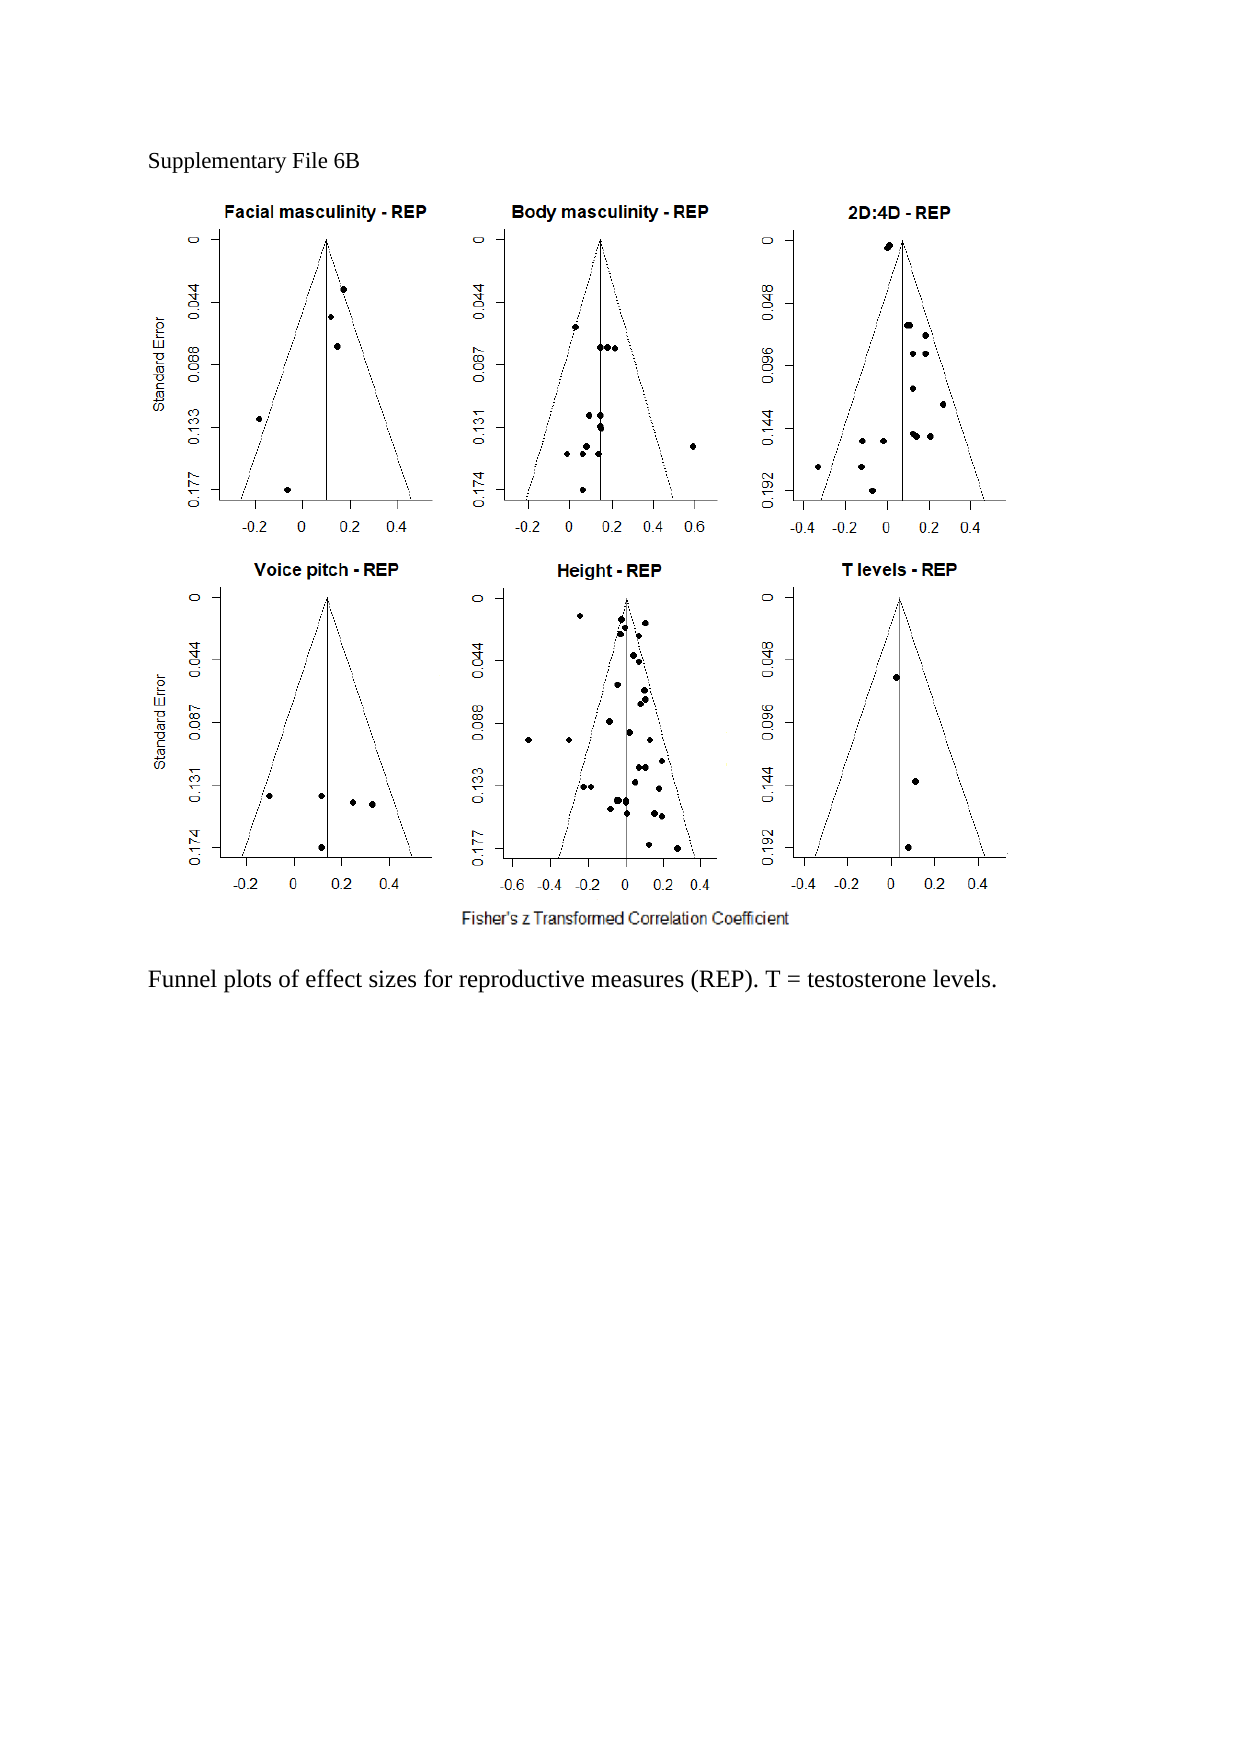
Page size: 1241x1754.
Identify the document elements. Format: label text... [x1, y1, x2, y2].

text Funnel plots of effect sizes for reproductive measures (REP). T = testosterone levels. [148, 964, 1093, 992]
picture [147, 192, 1048, 945]
text Supplementary File 6B [148, 148, 1093, 174]
